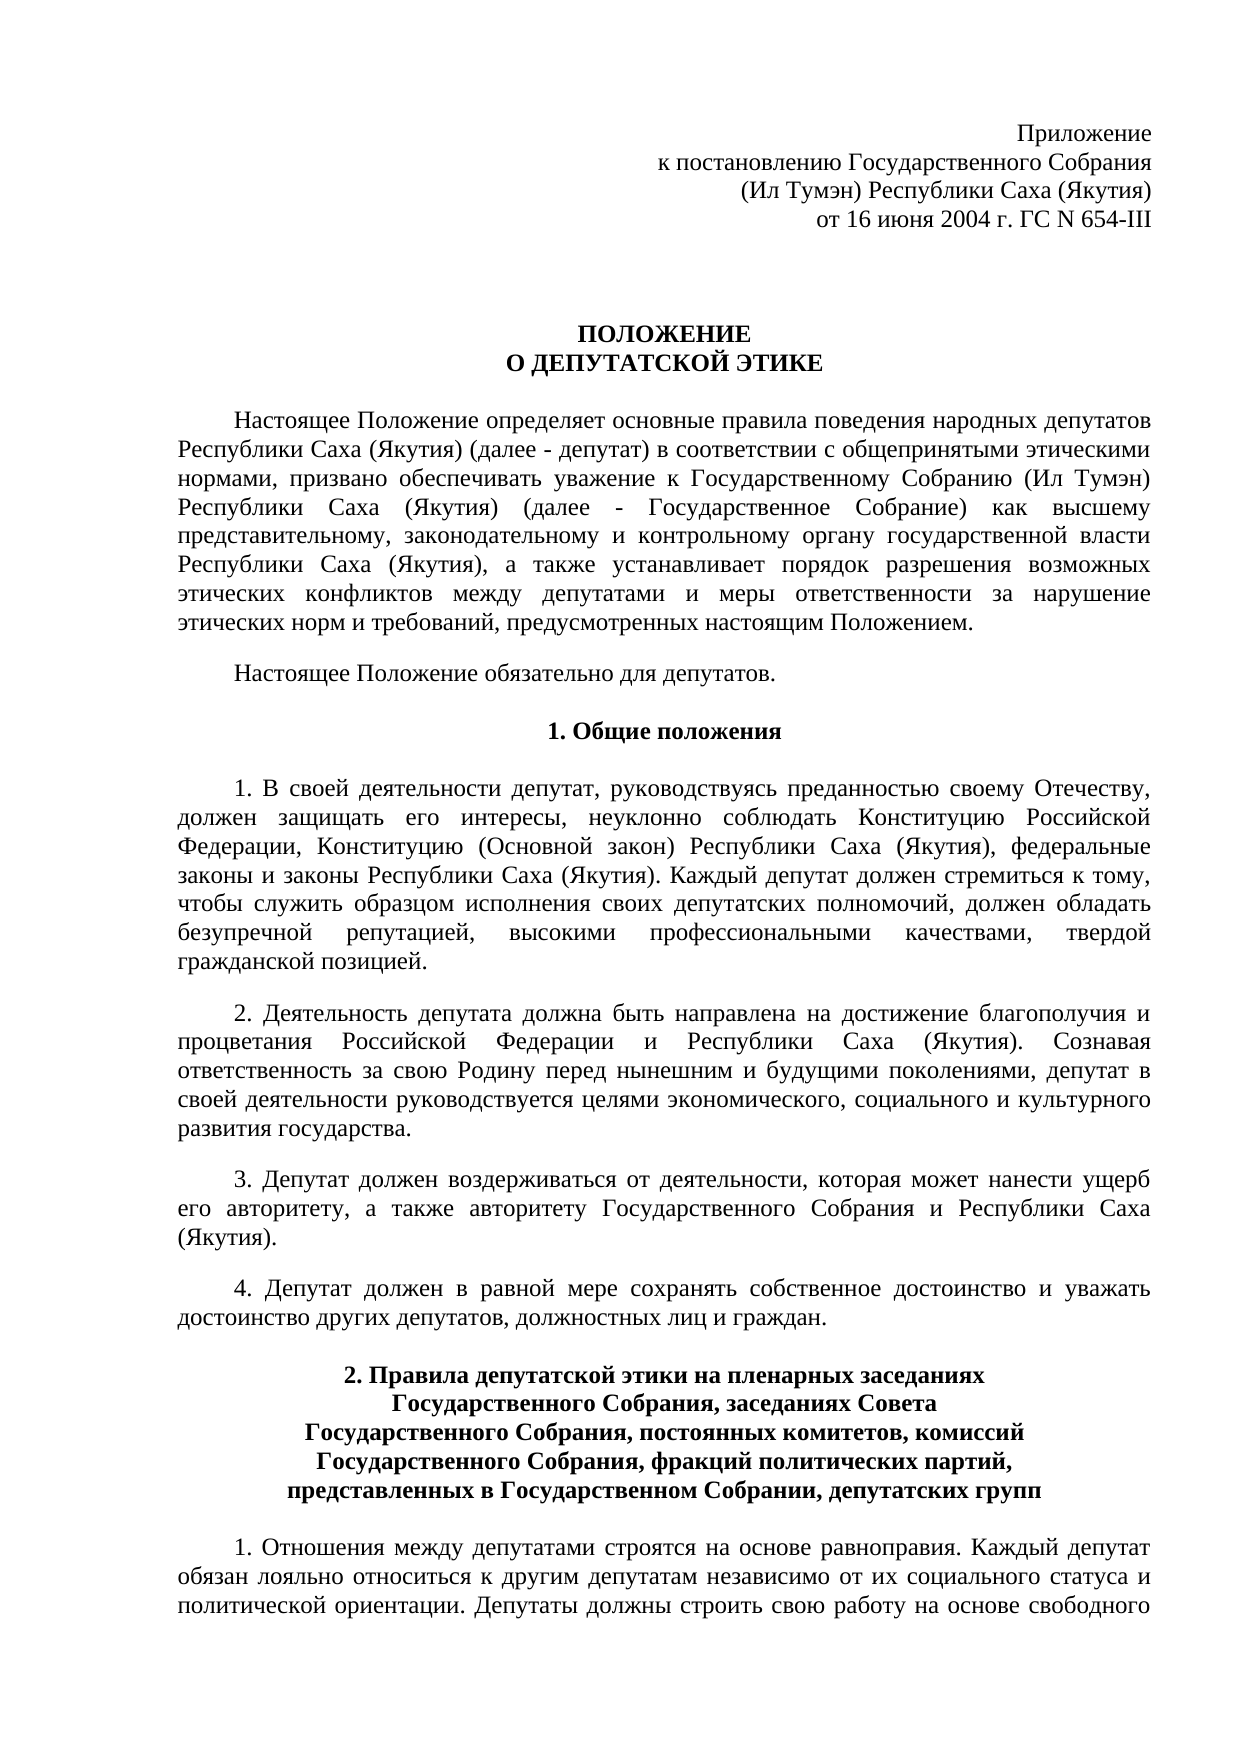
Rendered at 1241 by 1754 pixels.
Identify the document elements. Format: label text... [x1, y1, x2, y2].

text Настоящее Положение определяет основные правила поведения народных депутатов Республики Саха (Якутия) (далее - депутат) в соответствии с общепринятыми этическими нормами, призвано обеспечивать уважение к Государственному Собранию (Ил Тумэн) Республики Саха (Якутия) (далее - Государственное Собрание) как высшему представительному, законодательному и контрольному органу государственной власти Республики Саха (Якутия), а также устанавливает порядок разрешения возможных этических конфликтов между депутатами и меры ответственности за нарушение этических норм и требований, предусмотренных настоящим Положением. [177, 406, 1152, 636]
title О ДЕПУТАТСКОЙ ЭТИКЕ [177, 348, 1152, 377]
text к постановлению Государственного Собрания [177, 147, 1152, 176]
text 2. Деятельность депутата должна быть направлена на достижение благополучия и процветания Российской Федерации и Республики Саха (Якутия). Сознавая ответственность за свою Родину перед нынешним и будущими поколениями, депутат в своей деятельности руководствуется целями экономического, социального и культурного развития государства. [177, 998, 1152, 1141]
text 1. В своей деятельности депутат, руководствуясь преданностью своему Отечеству, должен защищать его интересы, неуклонно соблюдать Конституцию Российской Федерации, Конституцию (Основной закон) Республики Саха (Якутия), федеральные законы и законы Республики Саха (Якутия). Каждый депутат должен стремиться к тому, чтобы служить образцом исполнения своих депутатских полномочий, должен обладать безупречной репутацией, высокими профессиональными качествами, твердой гражданской позицией. [177, 773, 1152, 975]
title Государственного Собрания, фракций политических партий, [177, 1446, 1152, 1475]
title представленных в Государственном Собрании, депутатских групп [177, 1475, 1152, 1503]
text (Ил Тумэн) Республики Саха (Якутия) [177, 176, 1152, 204]
title 2. Правила депутатской этики на пленарных заседаниях [177, 1360, 1152, 1388]
title ПОЛОЖЕНИЕ [177, 319, 1152, 348]
text Настоящее Положение обязательно для депутатов. [177, 658, 1152, 687]
title 1. Общие положения [177, 716, 1152, 745]
title Государственного Собрания, постоянных комитетов, комиссий [177, 1417, 1152, 1446]
text от 16 июня 2004 г. ГС N 654-III [177, 204, 1152, 233]
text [177, 1532, 1152, 1618]
text 4. Депутат должен в равной мере сохранять собственное достоинство и уважать достоинство других депутатов, должностных лиц и граждан. [177, 1273, 1152, 1331]
text 3. Депутат должен воздерживаться от деятельности, которая может нанести ущерб его авторитету, а также авторитету Государственного Собрания и Республики Саха (Якутия). [177, 1164, 1152, 1251]
title Государственного Собрания, заседаниях Совета [177, 1388, 1152, 1417]
text Приложение [177, 118, 1152, 147]
